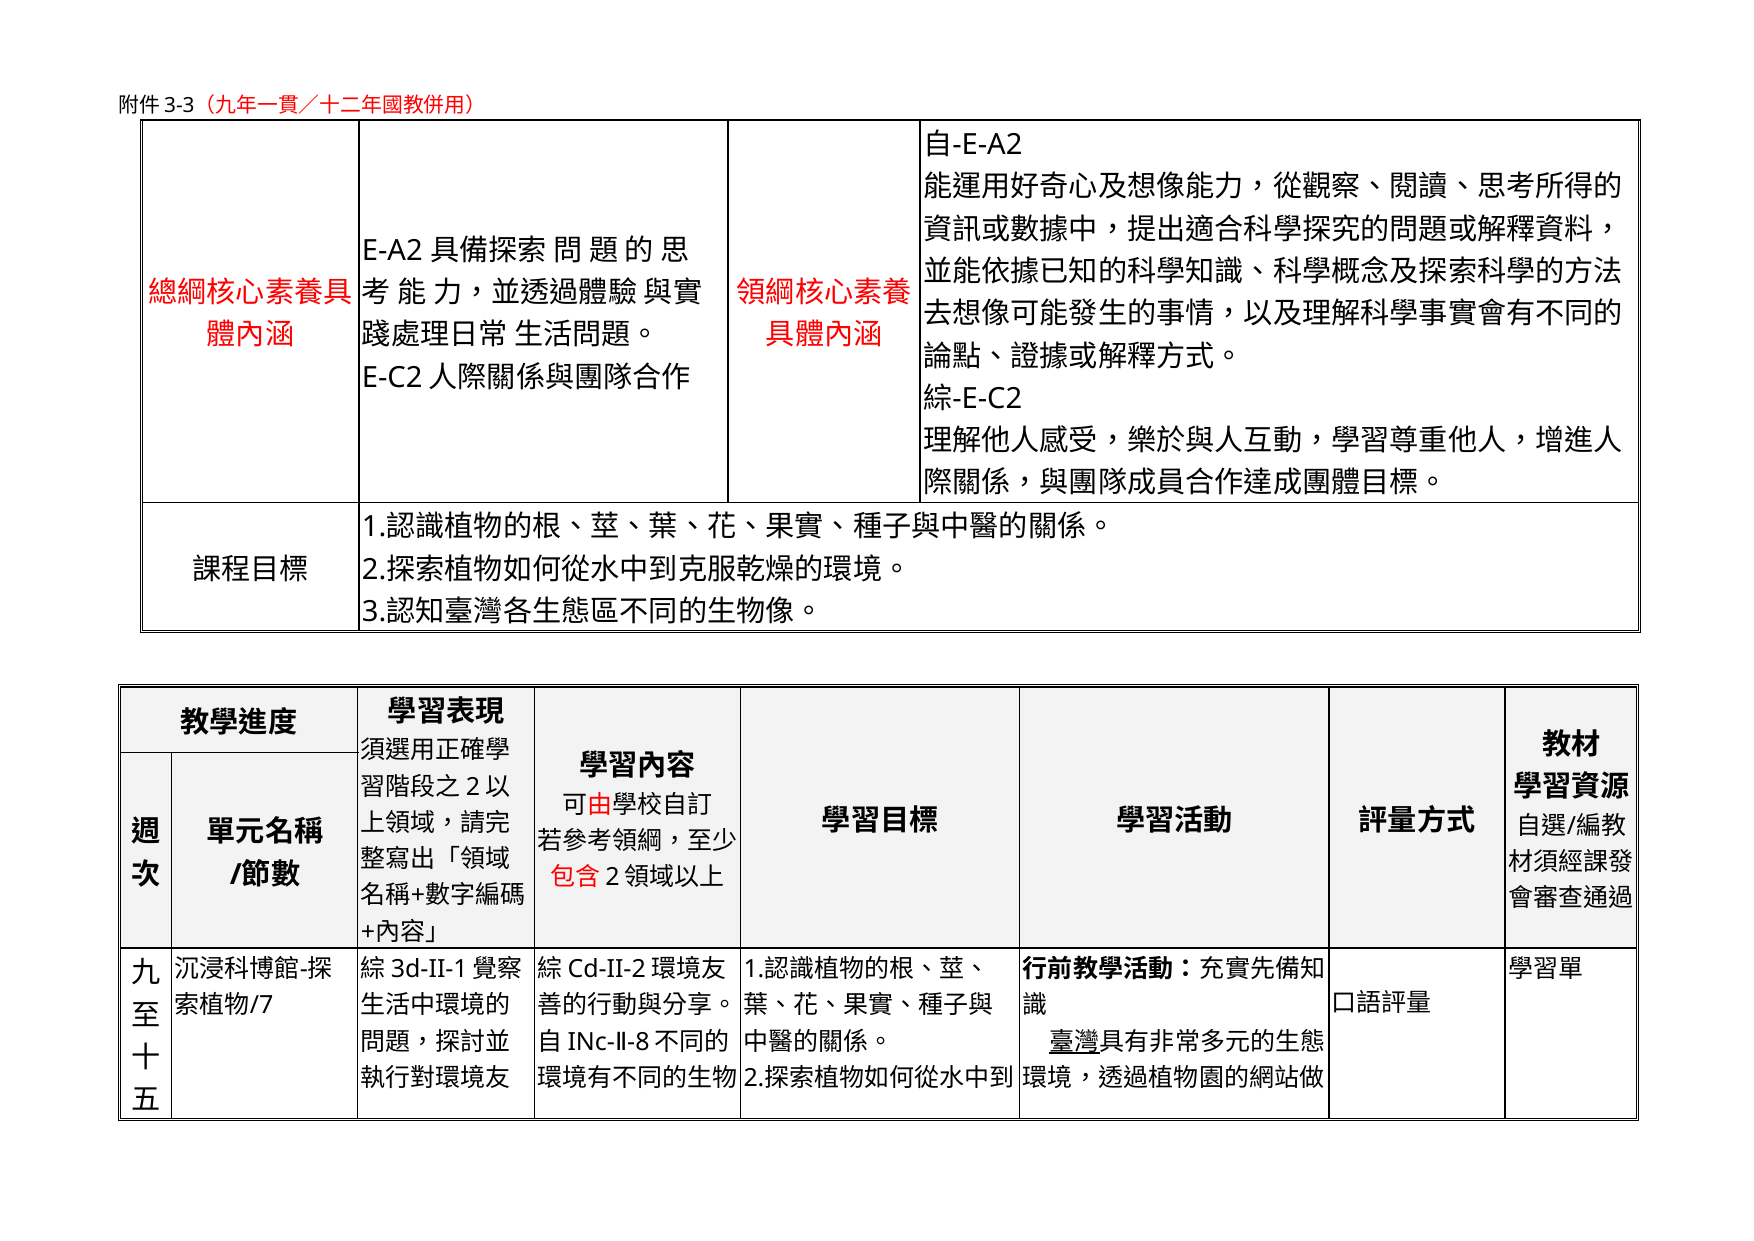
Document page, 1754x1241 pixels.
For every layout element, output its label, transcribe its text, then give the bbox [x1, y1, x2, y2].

table_cell 九 至 十五 [121, 949, 171, 1118]
table_cell 1.認識植物的根、莖、葉、花、果實、種子與中醫的關係。 2.探索植物如何從水中到克服乾燥的環境。 3.認知臺灣各生態區不同的生物像。 [360, 503, 1638, 630]
table_cell 總綱核心素養具體內涵 [143, 121, 358, 501]
table_header 教材 學習資源 自選/編教材須經課發會審查通過 [1506, 688, 1636, 947]
table_cell E-A2 具備探索 問 題 的 思 考 能 力，並透過體驗 與實踐處理日常 生活問題。 E-C2人際關係與團隊合作 [360, 121, 727, 501]
table_cell 週次 [121, 753, 171, 947]
table_header 學習活動 [1020, 688, 1328, 947]
table_header 評量方式 [1330, 688, 1504, 947]
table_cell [1020, 949, 1328, 1118]
table_cell 單元名稱 /節數 [172, 753, 357, 947]
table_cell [535, 949, 740, 1118]
table_header 教學進度 [121, 688, 357, 752]
table_cell 課程目標 [143, 503, 358, 630]
table_cell 領綱核心素養 具體內涵 [729, 121, 919, 501]
table_header 學習表現 須選用正確學習階段之2以上領域，請完整寫出「領域名稱+數字編碼+內容」 [358, 688, 534, 947]
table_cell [358, 949, 534, 1118]
table_cell 口語評量 學習單 學習單 學習單 學習單 [1330, 949, 1504, 1118]
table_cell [741, 949, 1019, 1118]
table_cell 沉浸科博館-探索植物/7 [172, 949, 357, 1118]
table_cell 學習單 [1506, 949, 1636, 1118]
table_header 學習目標 [741, 688, 1019, 947]
table_cell 自-E-A2 能運用好奇心及想像能力，從觀察、閱讀、思考所得的資訊或數據中，提出適合科學探究的問題或解釋資料，並能依據已知的科學知識、科學概念及探索科學的方法去想像可能發生的事情，以及理解科學事實會有不同的論點、證據或解釋方式。 綜-E-C2 理解他人感受，樂於與人互動，學習尊重他人，增進人際關係，與團隊成員合作達成團體目標。 [921, 121, 1638, 501]
table_header 學習內容 可由學校自訂 若參考領綱，至少包含2領域以上 [535, 688, 740, 947]
